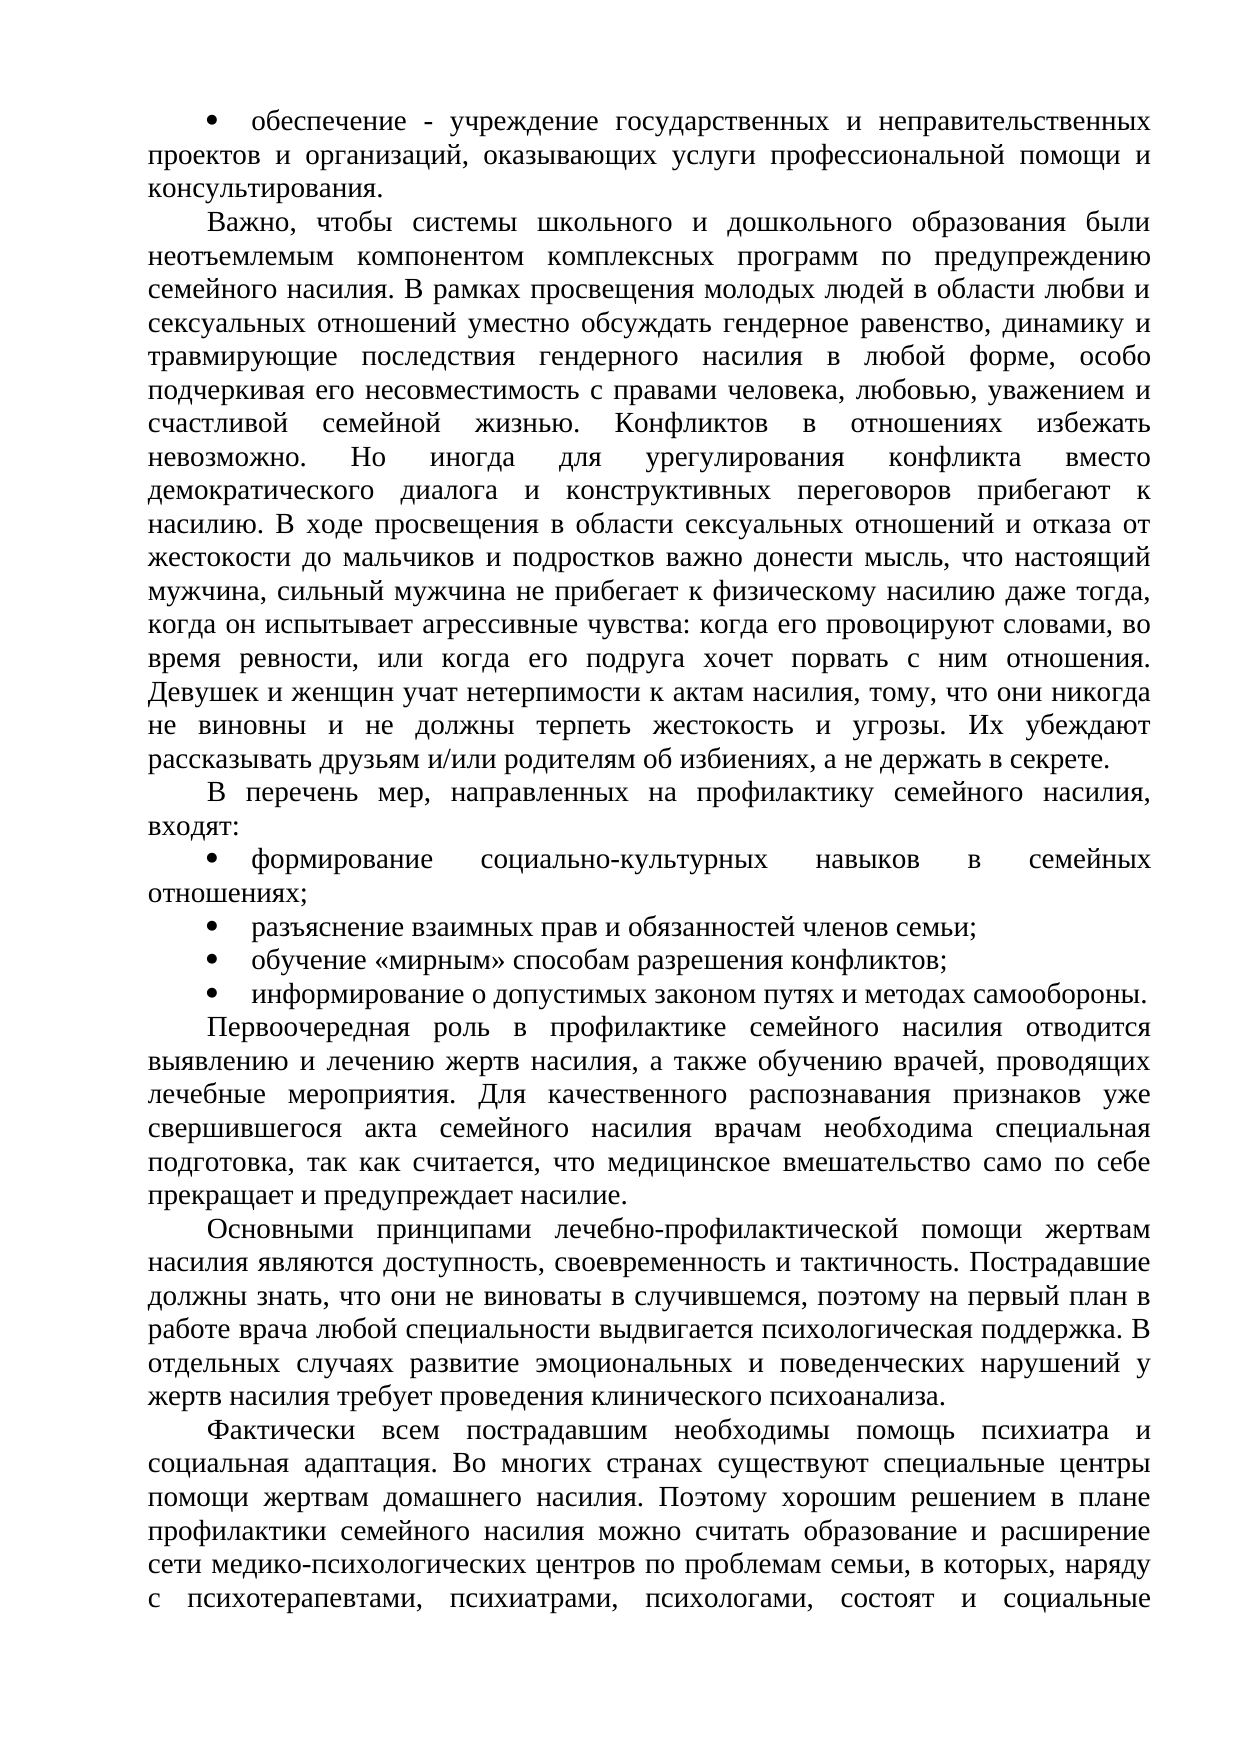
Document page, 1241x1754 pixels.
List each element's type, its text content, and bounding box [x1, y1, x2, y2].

list разъяснение взаимных прав и обязанностей членов семьи; [148, 909, 1152, 942]
list информирование о допустимых законом путях и методах самообороны. [148, 976, 1152, 1009]
text Первоочередная роль в профилактике семейного насилия отводится выявлению и лечению жертв насилия, а также обучению врачей, проводящих лечебные мероприятия. Для качественного распознавания признаков уже свершившегося акта семейного насилия врачам необходима специальная подготовка, так как считается, что медицинское вмешательство само по себе прекращает и предупреждает насилие. [148, 1009, 1152, 1211]
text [148, 1412, 1152, 1613]
list обеспечение - учреждение государственных и неправительственных проектов и организаций, оказывающих услуги профессиональной помощи и консультирования. [148, 103, 1152, 204]
text Основными принципами лечебно-профилактической помощи жертвам насилия являются доступность, своевременность и тактичность. Пострадавшие должны знать, что они не виноваты в случившемся, поэтому на первый план в работе врача любой специальности выдвигается психологическая поддержка. В отдельных случаях развитие эмоциональных и поведенческих нарушений у жертв насилия требует проведения клинического психоанализа. [148, 1211, 1152, 1412]
text В перечень мер, направленных на профилактику семейного насилия, входят: [148, 774, 1152, 841]
list формирование социально-культурных навыков в семейных отношениях; [148, 841, 1152, 909]
list обучение «мирным» способам разрешения конфликтов; [148, 942, 1152, 976]
text Важно, чтобы системы школьного и дошкольного образования были неотъемлемым компонентом комплексных программ по предупреждению семейного насилия. В рамках просвещения молодых людей в области любви и сексуальных отношений уместно обсуждать гендерное равенство, динамику и травмирующие последствия гендерного насилия в любой форме, особо подчеркивая его несовместимость с правами человека, любовью, уважением и счастливой семейной жизнью. Конфликтов в отношениях избежать невозможно. Но иногда для урегулирования конфликта вместо демократического диалога и конструктивных переговоров прибегают к насилию. В ходе просвещения в области сексуальных отношений и отказа от жестокости до мальчиков и подростков важно донести мысль, что настоящий мужчина, сильный мужчина не прибегает к физическому насилию даже тогда, когда он испытывает агрессивные чувства: когда его провоцируют словами, во время ревности, или когда его подруга хочет порвать с ним отношения. Девушек и женщин учат нетерпимости к актам насилия, тому, что они никогда не виновны и не должны терпеть жестокость и угрозы. Их убеждают рассказывать друзьям и/или родителям об избиениях, а не держать в секрете. [148, 204, 1152, 774]
